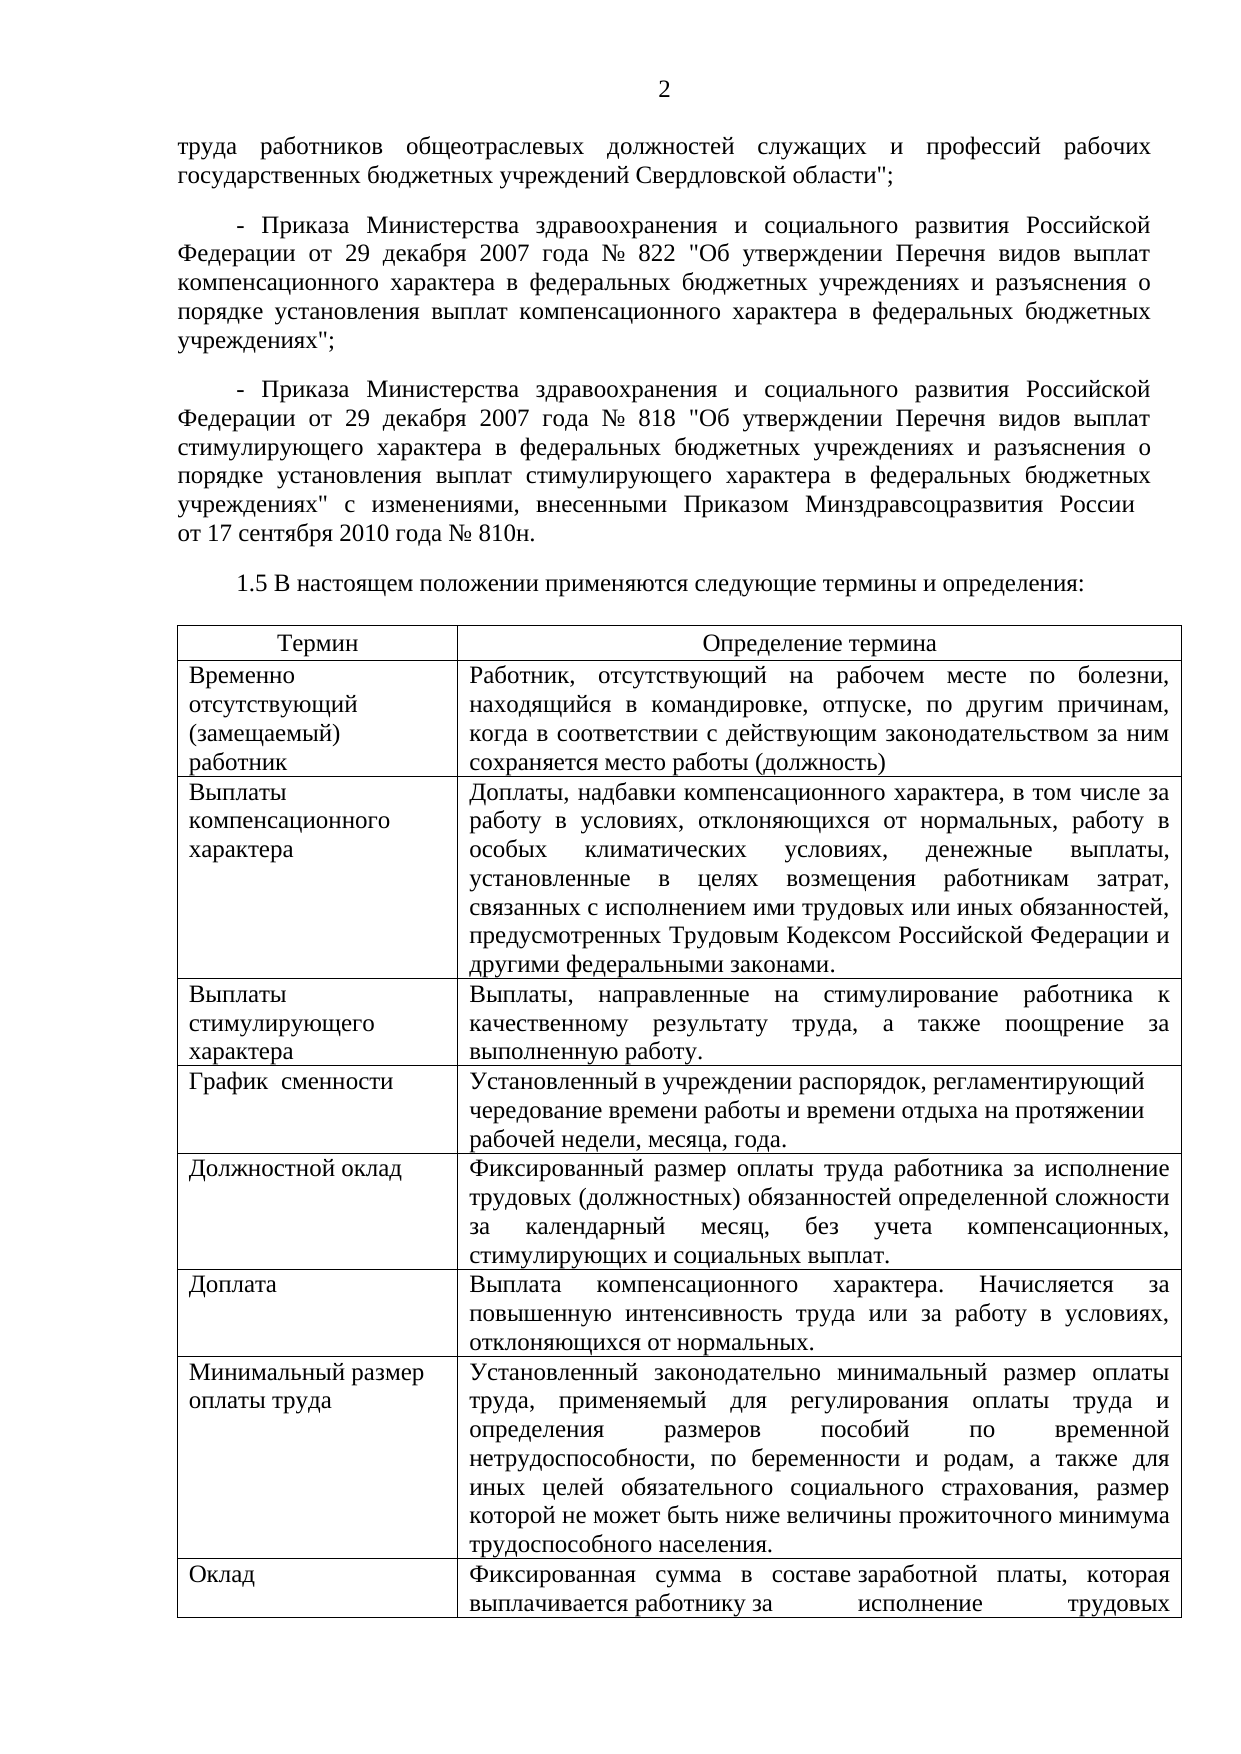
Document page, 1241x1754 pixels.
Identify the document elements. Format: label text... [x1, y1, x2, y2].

table_cell Выплаты компенсационного характера [178, 777, 457, 978]
table_cell Оклад [178, 1559, 457, 1617]
table_cell Работник, отсутствующий на рабочем месте по болезни, находящийся в командировке, отпуске, по другим причинам, когда в соответствии с действующим законодательством за ним сохраняется место работы (должность) [458, 661, 1181, 776]
table_cell Выплаты, направленные на стимулирование работника к качественному результату труда, а также поощрение за выполненную работу. [458, 979, 1181, 1065]
table_header Термин [178, 626, 457, 659]
text - Приказа Министерства здравоохранения и социального развития Российской Федерации от 29 декабря 2007 года № 822 "Об утверждении Перечня видов выплат компенсационного характера в федеральных бюджетных учреждениях и разъяснения о порядке установления выплат компенсационного характера в федеральных бюджетных учреждениях"; [177, 210, 1152, 353]
table_cell Должностной оклад [178, 1154, 457, 1268]
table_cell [458, 1559, 1181, 1617]
table_cell Установленный в учреждении распорядок, регламентирующий чередование времени работы и времени отдыха на протяжении рабочей недели, месяца, года. [458, 1066, 1181, 1152]
table_cell Доплаты, надбавки компенсационного характера, в том числе за работу в условиях, отклоняющихся от нормальных, работу в особых климатических условиях, денежные выплаты, установленные в целях возмещения работникам затрат, связанных с исполнением ими трудовых или иных обязанностей, предусмотренных Трудовым Кодексом Российской Федерации и другими федеральными законами. [458, 777, 1181, 978]
table_cell Временно отсутствующий (замещаемый) работник [178, 661, 457, 776]
table_cell Выплаты стимулирующего характера [178, 979, 457, 1065]
table_cell Минимальный размер оплаты труда [178, 1357, 457, 1558]
text - Приказа Министерства здравоохранения и социального развития Российской Федерации от 29 декабря 2007 года № 818 "Об утверждении Перечня видов выплат стимулирующего характера в федеральных бюджетных учреждениях и разъяснения о порядке установления выплат стимулирующего характера в федеральных бюджетных учреждениях" с изменениями, внесенными Приказом Минздравсоцразвития России от 17 сентября 2010 года № 810н. [177, 374, 1152, 547]
table_cell Выплата компенсационного характера. Начисляется за повышенную интенсивность труда или за работу в условиях, отклоняющихся от нормальных. [458, 1270, 1181, 1356]
table_cell График сменности [178, 1066, 457, 1152]
text 1.5 В настоящем положении применяются следующие термины и определения: [177, 568, 1152, 596]
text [177, 131, 1152, 189]
table_cell Доплата [178, 1270, 457, 1356]
table_cell Фиксированный размер оплаты труда работника за исполнение трудовых (должностных) обязанностей определенной сложности за календарный месяц, без учета компенсационных, стимулирующих и социальных выплат. [458, 1154, 1181, 1268]
table_header Определение термина [458, 626, 1181, 659]
table_cell Установленный законодательно минимальный размер оплаты труда, применяемый для регулирования оплаты труда и определения размеров пособий по временной нетрудоспособности, по беременности и родам, а также для иных целей обязательного социального страхования, размер которой не может быть ниже величины прожиточного минимума трудоспособного населения. [458, 1357, 1181, 1558]
